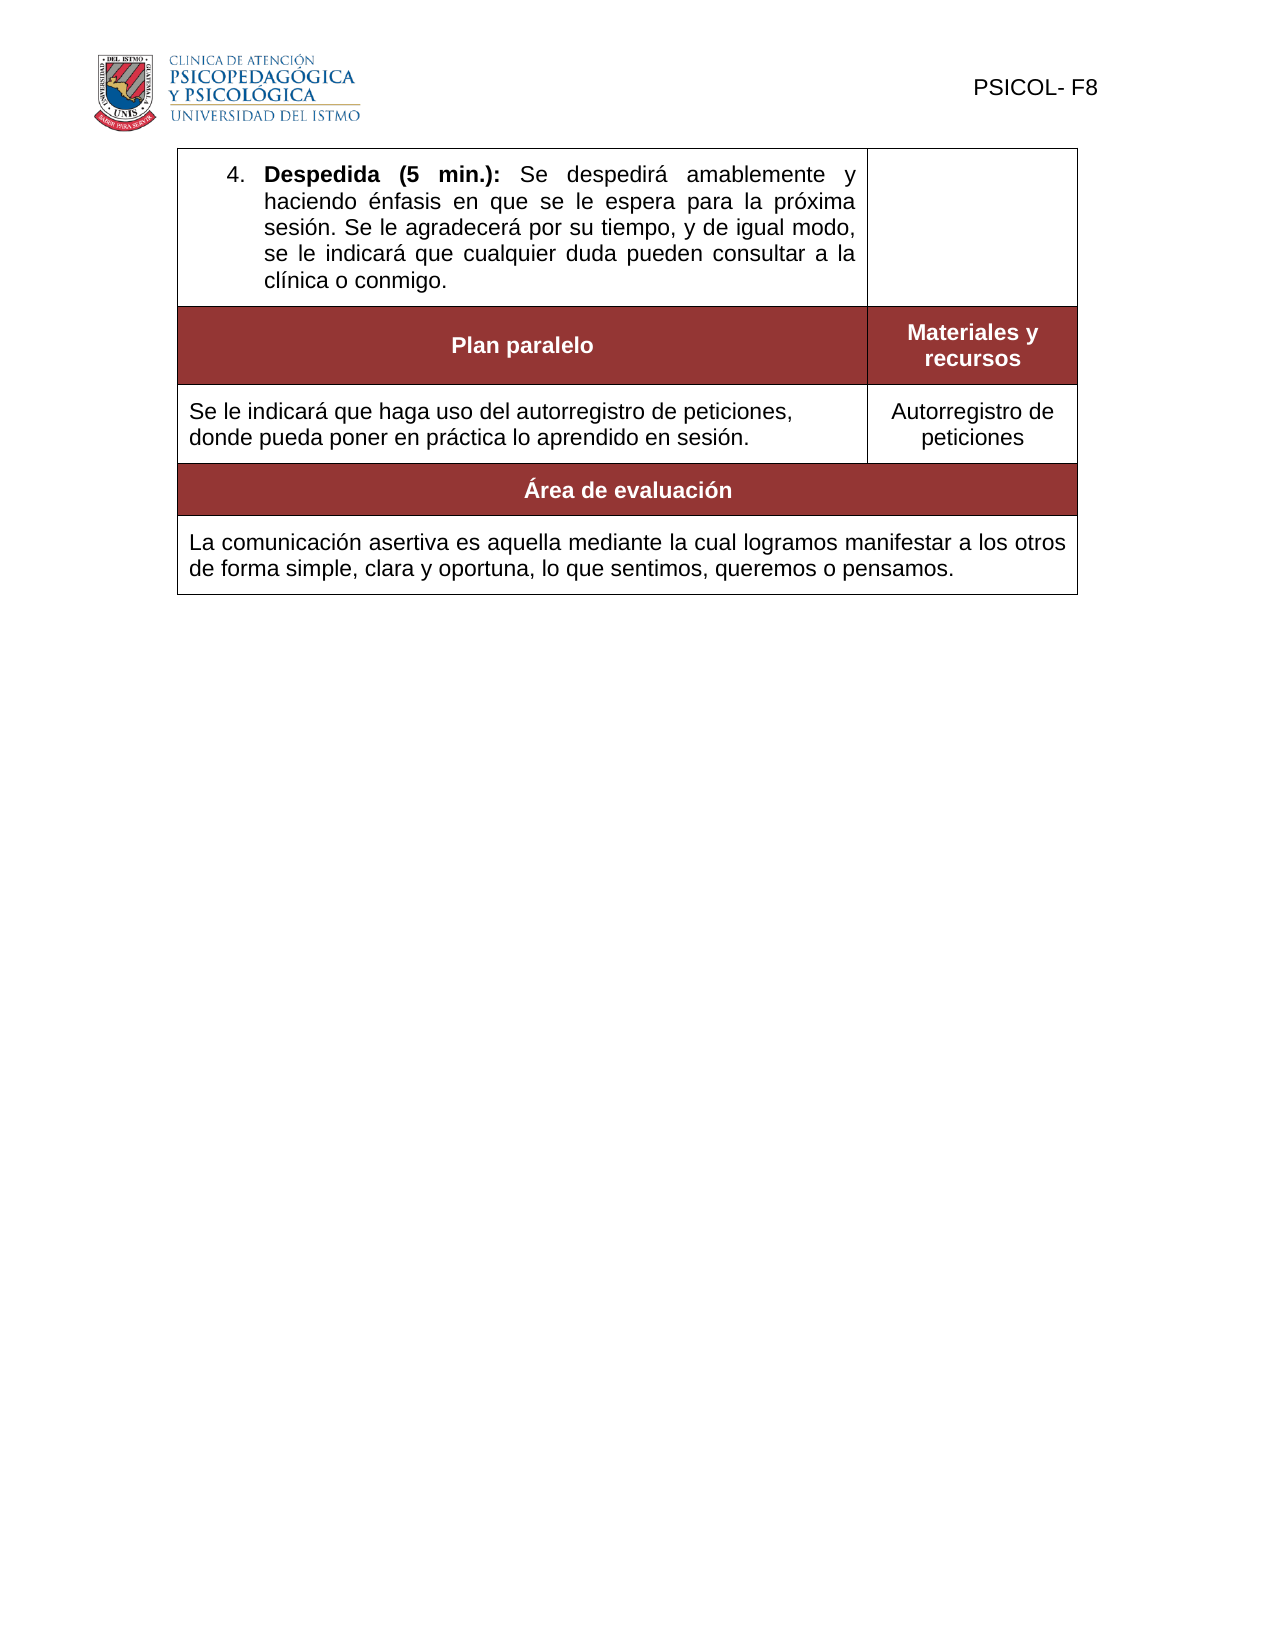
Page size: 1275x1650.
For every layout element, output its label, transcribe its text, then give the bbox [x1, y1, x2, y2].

picture [42, 25, 422, 166]
table_cell Área de evaluación [178, 464, 1077, 515]
table_cell Materiales y recursos [868, 307, 1077, 384]
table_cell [178, 149, 867, 306]
table_cell La comunicación asertiva es aquella mediante la cual logramos manifestar a los otros de forma simple, clara y oportuna, lo que sentimos, queremos o pensamos. [178, 516, 1077, 594]
table_cell Se le indicará que haga uso del autorregistro de peticiones, donde pueda poner en práctica lo aprendido en sesión. [178, 385, 867, 463]
table_cell Autorregistro de peticiones [868, 385, 1077, 463]
table_cell Plan paralelo [178, 307, 867, 384]
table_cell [868, 149, 1077, 306]
